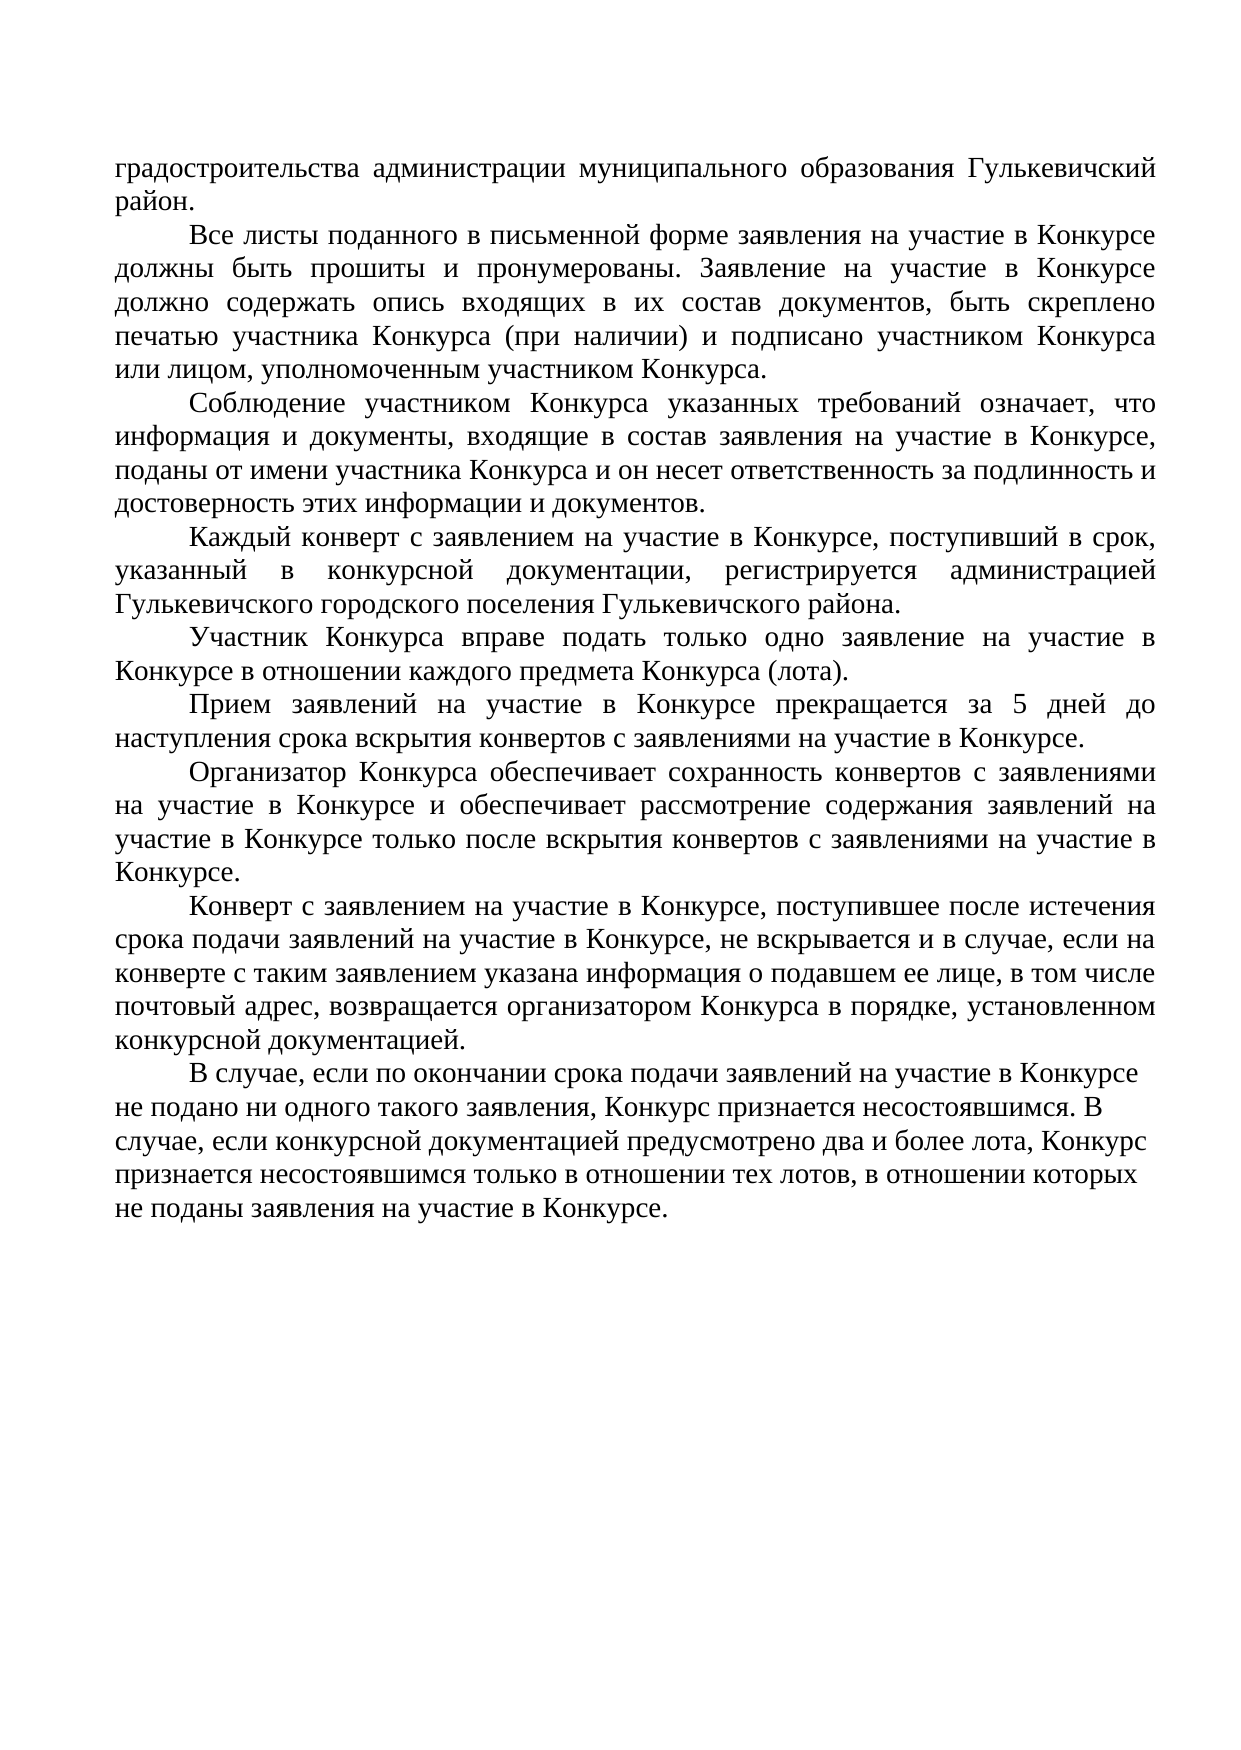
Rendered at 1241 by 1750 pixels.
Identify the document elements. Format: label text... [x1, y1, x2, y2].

text Организатор Конкурса обеспечивает сохранность конвертов с заявлениями на участие в Конкурсе и обеспечивает рассмотрение содержания заявлений на участие в Конкурсе только после вскрытия конвертов с заявлениями на участие в Конкурсе. [114, 754, 1157, 888]
text Участник Конкурса вправе подать только одно заявление на участие в Конкурсе в отношении каждого предмета Конкурса (лота). [114, 619, 1157, 687]
text В случае, если по окончании срока подачи заявлений на участие в Конкурсе не подано ни одного такого заявления, Конкурс признается несостоявшимся. В случае, если конкурсной документацией предусмотрено два и более лота, Конкурс признается несостоявшимся только в отношении тех лотов, в отношении которых не поданы заявления на участие в Конкурсе. [114, 1056, 1157, 1223]
text Все листы поданного в письменной форме заявления на участие в Конкурсе должны быть прошиты и пронумерованы. Заявление на участие в Конкурсе должно содержать опись входящих в их состав документов, быть скреплено печатью участника Конкурса (при наличии) и подписано участником Конкурса или лицом, уполномоченным участником Конкурса. [114, 217, 1157, 385]
text Соблюдение участником Конкурса указанных требований означает, что информация и документы, входящие в состав заявления на участие в Конкурсе, поданы от имени участника Конкурса и он несет ответственность за подлинность и достоверность этих информации и документов. [114, 385, 1157, 519]
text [114, 150, 1157, 217]
text Каждый конверт с заявлением на участие в Конкурсе, поступивший в срок, указанный в конкурсной документации, регистрируется администрацией Гулькевичского городского поселения Гулькевичского района. [114, 519, 1157, 619]
text Конверт с заявлением на участие в Конкурсе, поступившее после истечения срока подачи заявлений на участие в Конкурсе, не вскрывается и в случае, если на конверте с таким заявлением указана информация о подавшем ее лице, в том числе почтовый адрес, возвращается организатором Конкурса в порядке, установленном конкурсной документацией. [114, 888, 1157, 1056]
text Прием заявлений на участие в Конкурсе прекращается за 5 дней до наступления срока вскрытия конвертов с заявлениями на участие в Конкурсе. [114, 687, 1157, 754]
